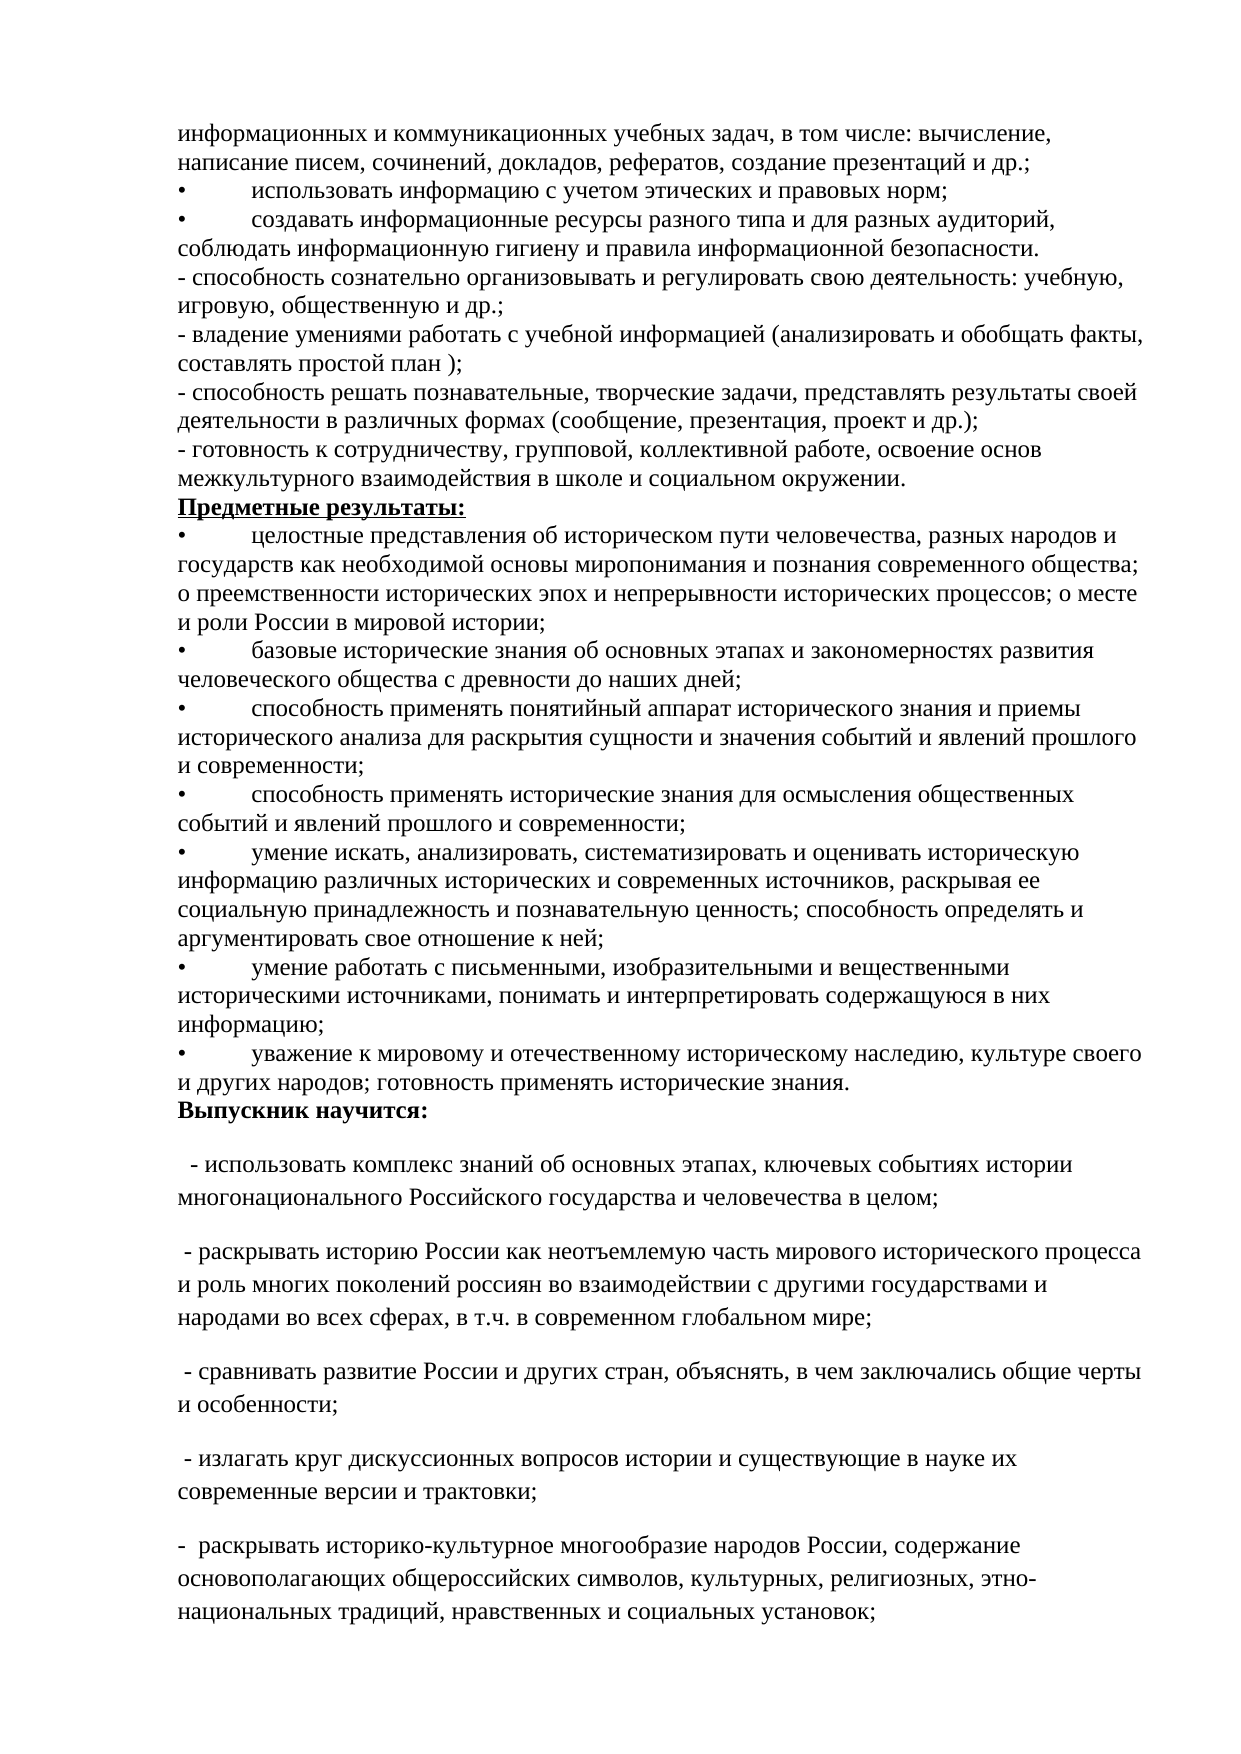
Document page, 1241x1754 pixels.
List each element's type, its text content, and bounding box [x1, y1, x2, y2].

text • способность применять понятийный аппарат исторического знания и приемы исторического анализа для раскрытия сущности и значения событий и явлений прошлого и современности; [177, 693, 1152, 779]
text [177, 118, 1152, 176]
text • базовые исторические знания об основных этапах и закономерностях развития человеческого общества с древности до наших дней; [177, 636, 1152, 693]
text • целостные представления об историческом пути человечества, разных народов и государств как необходимой основы миропонимания и познания современного общества; о преемственности исторических эпох и непрерывности исторических процессов; о месте и роли России в мировой истории; [177, 521, 1152, 636]
text • способность применять исторические знания для осмысления общественных событий и явлений прошлого и современности; [177, 779, 1152, 837]
text - готовность к сотрудничеству, групповой, коллективной работе, освоение основ межкультурного взаимодействия в школе и социальном окружении. [177, 434, 1152, 492]
text - сравнивать развитие России и других стран, объяснять, в чем заключались общие черты и особенности; [177, 1356, 1152, 1418]
text • использовать информацию с учетом этических и правовых норм; [177, 176, 1152, 204]
text - раскрывать историю России как неотъемлемую часть мирового исторического процесса и роль многих поколений россиян во взаимодействии с другими государствами и народами во всех сферах, в т.ч. в современном глобальном мире; [177, 1236, 1152, 1331]
text • создавать информационные ресурсы разного типа и для разных аудиторий, соблюдать информационную гигиену и правила информационной безопасности. [177, 204, 1152, 262]
text - раскрывать историко-культурное многообразие народов России, содержание основополагающих общероссийских символов, культурных, религиозных, этно-национальных традиций, нравственных и социальных установок; [177, 1530, 1152, 1625]
text • умение искать, анализировать, систематизировать и оценивать историческую информацию различных исторических и современных источников, раскрывая ее социальную принадлежность и познавательную ценность; способность определять и аргументировать свое отношение к ней; [177, 837, 1152, 952]
text • умение работать с письменными, изобразительными и вещественными историческими источниками, понимать и интерпретировать содержащуюся в них информацию; [177, 952, 1152, 1038]
text Предметные результаты: [177, 492, 1152, 521]
text - способность решать познавательные, творческие задачи, представлять результаты своей деятельности в различных формах (сообщение, презентация, проект и др.); [177, 377, 1152, 434]
text - способность сознательно организовывать и регулировать свою деятельность: учебную, игровую, общественную и др.; [177, 262, 1152, 319]
text Выпускник научится: [177, 1096, 1152, 1124]
text - использовать комплекс знаний об основных этапах, ключевых событиях истории многонационального Российского государства и человечества в целом; [177, 1149, 1152, 1211]
text • уважение к мировому и отечественному историческому наследию, культуре своего и других народов; готовность применять исторические знания. [177, 1038, 1152, 1096]
text - владение умениями работать с учебной информацией (анализировать и обобщать факты, составлять простой план ); [177, 319, 1152, 377]
text - излагать круг дискуссионных вопросов истории и существующие в науке их современные версии и трактовки; [177, 1443, 1152, 1505]
